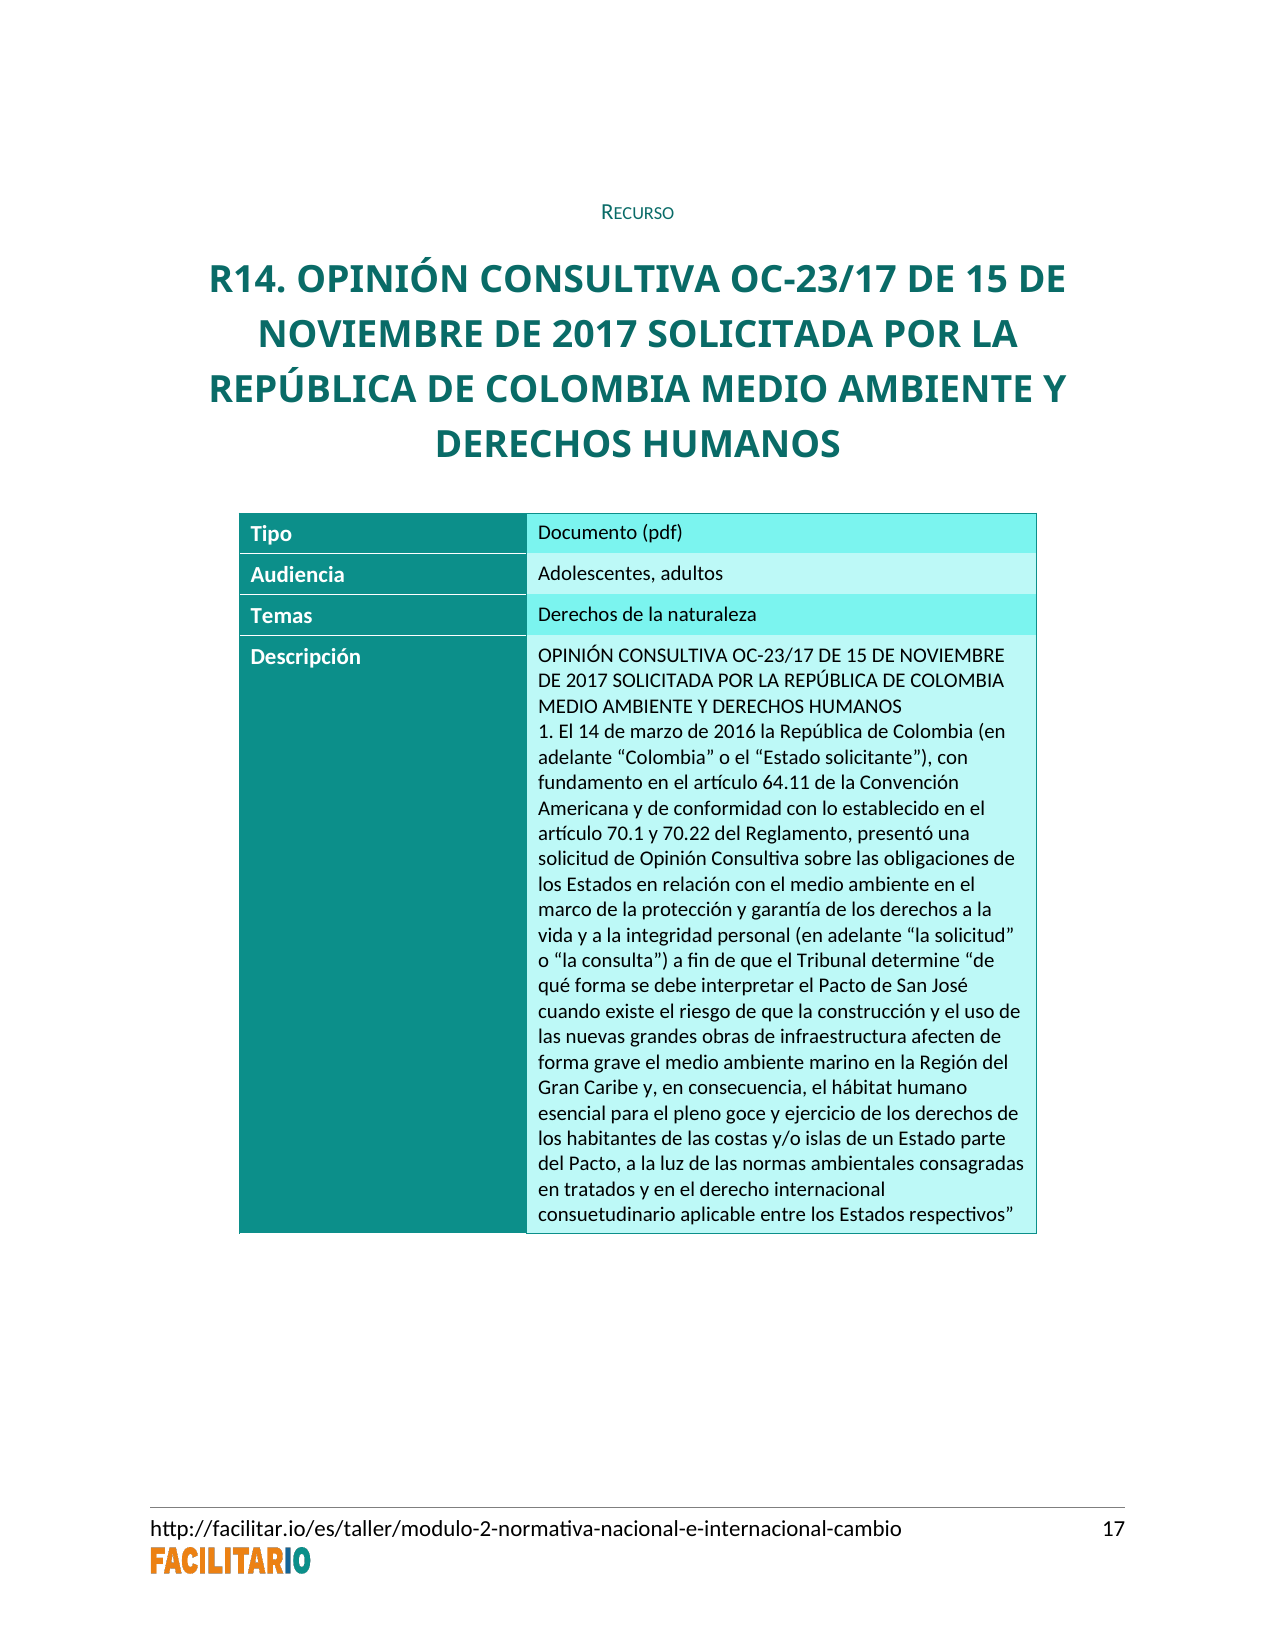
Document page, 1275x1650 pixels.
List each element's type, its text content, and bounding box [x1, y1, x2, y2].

text Recurso [150, 197, 1125, 225]
subtitle R14. OPINIÓN CONSULTIVA OC-23/17 DE 15 DE NOVIEMBRE DE 2017 SOLICITADA POR LA REPÚBLICA DE COLOMBIA MEDIO AMBIENTE Y DERECHOS HUMANOS [150, 252, 1125, 468]
table_header Tipo [240, 514, 526, 553]
table_cell Descripción [240, 636, 526, 1233]
table_cell OPINIÓN CONSULTIVA OC-23/17 DE 15 DE NOVIEMBRE DE 2017 SOLICITADA POR LA REPÚBLICA DE COLOMBIA MEDIO AMBIENTE Y DERECHOS HUMANOS 1. El 14 de marzo de 2016 la República de Colombia (en adelante “Colombia” o el “Estado solicitante”), con fundamento en el artículo 64.11 de la Convención Americana y de conformidad con lo establecido en el artículo 70.1 y 70.22 del Reglamento, presentó una solicitud de Opinión Consultiva sobre las obligaciones de los Estados en relación con el medio ambiente en el marco de la protección y garantía de los derechos a la vida y a la integridad personal (en adelante “la solicitud” o “la consulta”) a fin de que el Tribunal determine “de qué forma se debe interpretar el Pacto de San José cuando existe el riesgo de que la construcción y el uso de las nuevas grandes obras de infraestructura afecten de forma grave el medio ambiente marino en la Región del Gran Caribe y, en consecuencia, el hábitat humano esencial para el pleno goce y ejercicio de los derechos de los habitantes de las costas y/o islas de un Estado parte del Pacto, a la luz de las normas ambientales consagradas en tratados y en el derecho internacional consuetudinario aplicable entre los Estados respectivos” [527, 635, 1036, 1233]
table_cell Derechos de la naturaleza [527, 594, 1036, 635]
table_cell Audiencia [240, 554, 526, 594]
table_cell Temas [240, 595, 526, 635]
table_header Documento (pdf) [527, 514, 1036, 553]
picture [145, 1544, 315, 1576]
table_cell Adolescentes, adultos [527, 553, 1036, 594]
